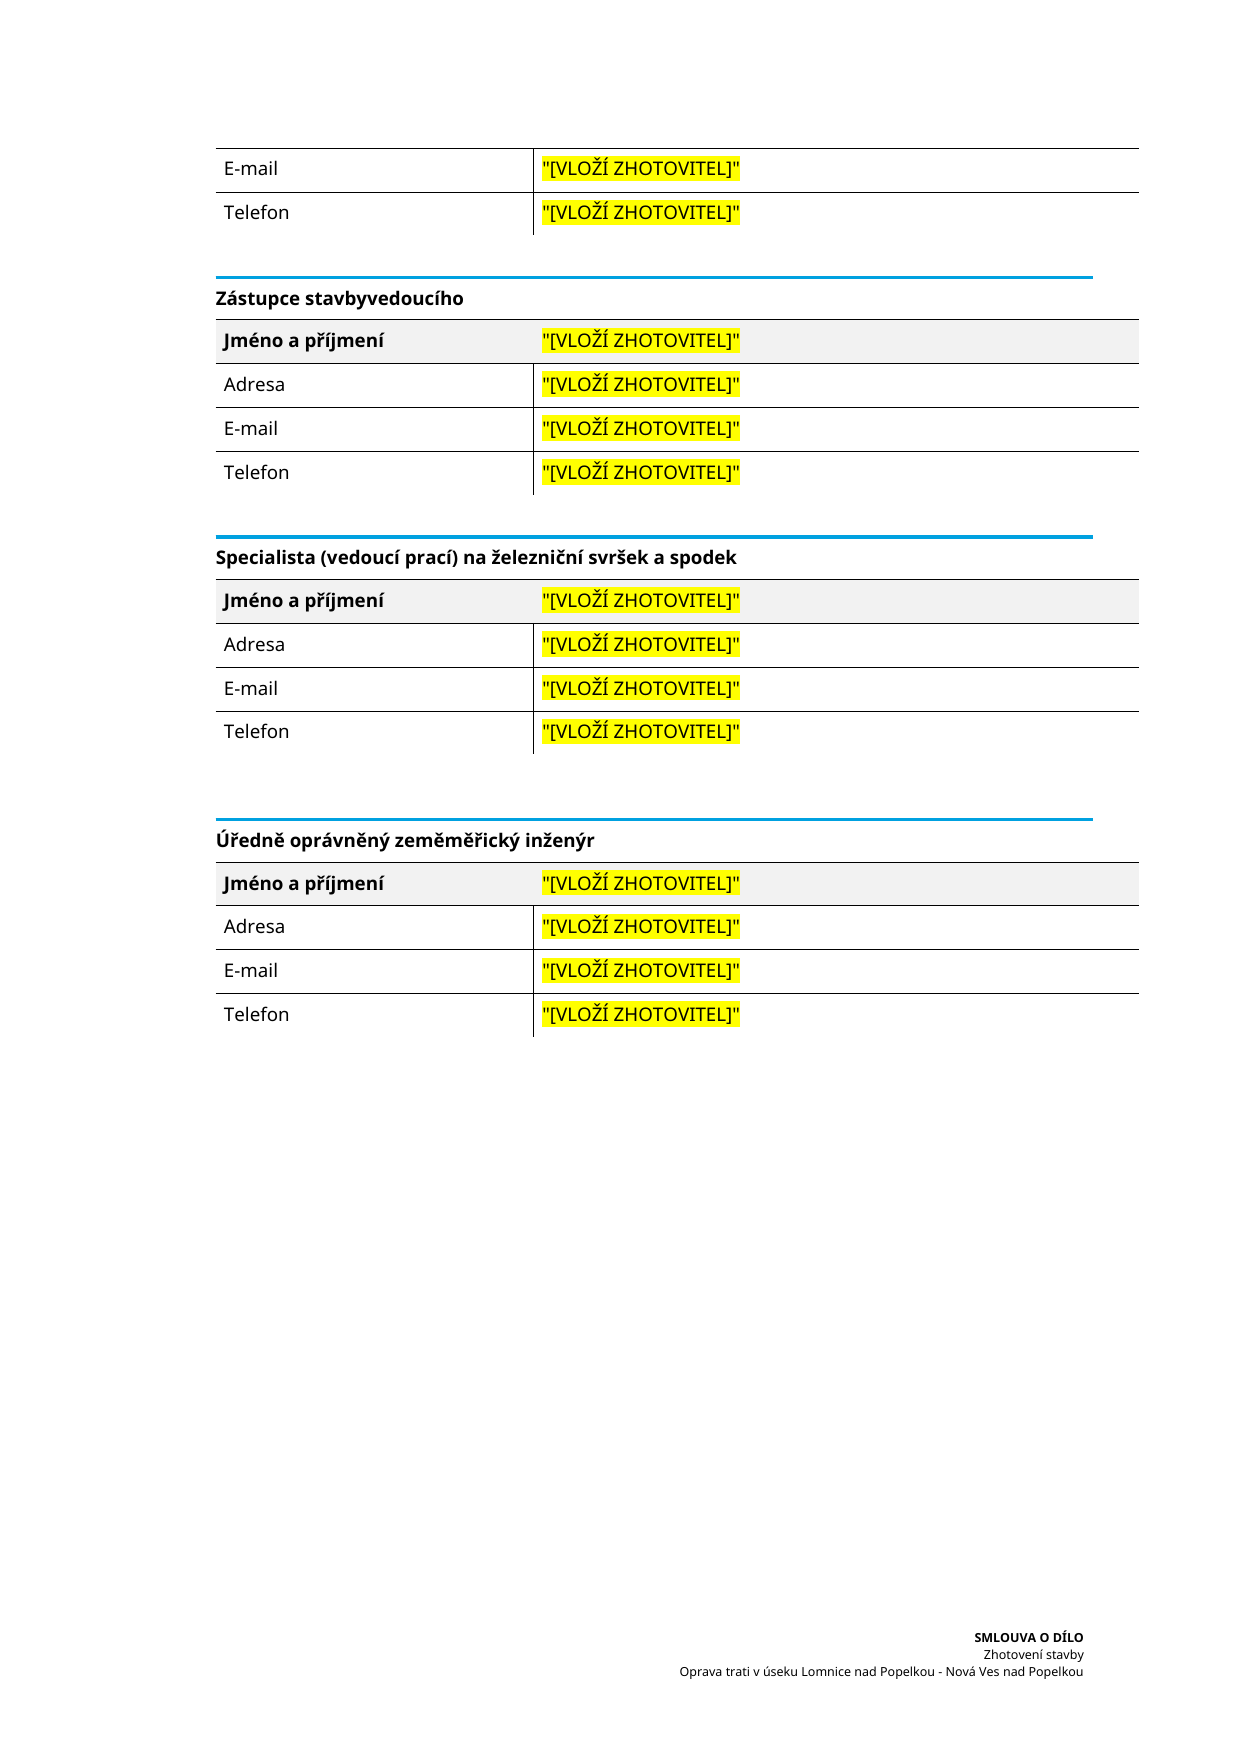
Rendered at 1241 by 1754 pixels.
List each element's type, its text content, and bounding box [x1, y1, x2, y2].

table_header "[VLOŽÍ ZHOTOVITEL]" [534, 320, 1139, 363]
table_cell E-mail [216, 950, 533, 993]
table_cell "[VLOŽÍ ZHOTOVITEL]" [534, 712, 1139, 754]
table_cell E-mail [216, 668, 533, 711]
table_cell Adresa [216, 624, 533, 667]
table_cell "[VLOŽÍ ZHOTOVITEL]" [534, 408, 1139, 451]
table_cell Adresa [216, 906, 533, 949]
table_cell "[VLOŽÍ ZHOTOVITEL]" [534, 950, 1139, 993]
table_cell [534, 149, 1139, 191]
table_header "[VLOŽÍ ZHOTOVITEL]" [534, 863, 1139, 905]
table_cell Telefon [216, 994, 533, 1037]
table_cell "[VLOŽÍ ZHOTOVITEL]" [534, 364, 1139, 407]
table_header Jméno a příjmení [216, 580, 534, 623]
table_cell "[VLOŽÍ ZHOTOVITEL]" [534, 193, 1139, 235]
table_header Jméno a příjmení [216, 863, 534, 905]
text Zástupce stavbyvedoucího [216, 279, 1093, 311]
table_cell Telefon [216, 712, 533, 754]
text Specialista (vedoucí prací) na železniční svršek a spodek [216, 539, 1093, 570]
table_cell Telefon [216, 452, 533, 495]
table_cell Telefon [216, 193, 533, 235]
table_cell "[VLOŽÍ ZHOTOVITEL]" [534, 624, 1139, 667]
table_header Jméno a příjmení [216, 320, 534, 363]
table_cell Adresa [216, 364, 533, 407]
table_cell "[VLOŽÍ ZHOTOVITEL]" [534, 994, 1139, 1037]
text Úředně oprávněný zeměměřický inženýr [216, 821, 1093, 853]
table_header "[VLOŽÍ ZHOTOVITEL]" [534, 580, 1139, 623]
table_cell "[VLOŽÍ ZHOTOVITEL]" [534, 668, 1139, 711]
table_cell E-mail [216, 149, 533, 191]
table_cell "[VLOŽÍ ZHOTOVITEL]" [534, 452, 1139, 495]
table_cell "[VLOŽÍ ZHOTOVITEL]" [534, 906, 1139, 949]
table_cell E-mail [216, 408, 533, 451]
